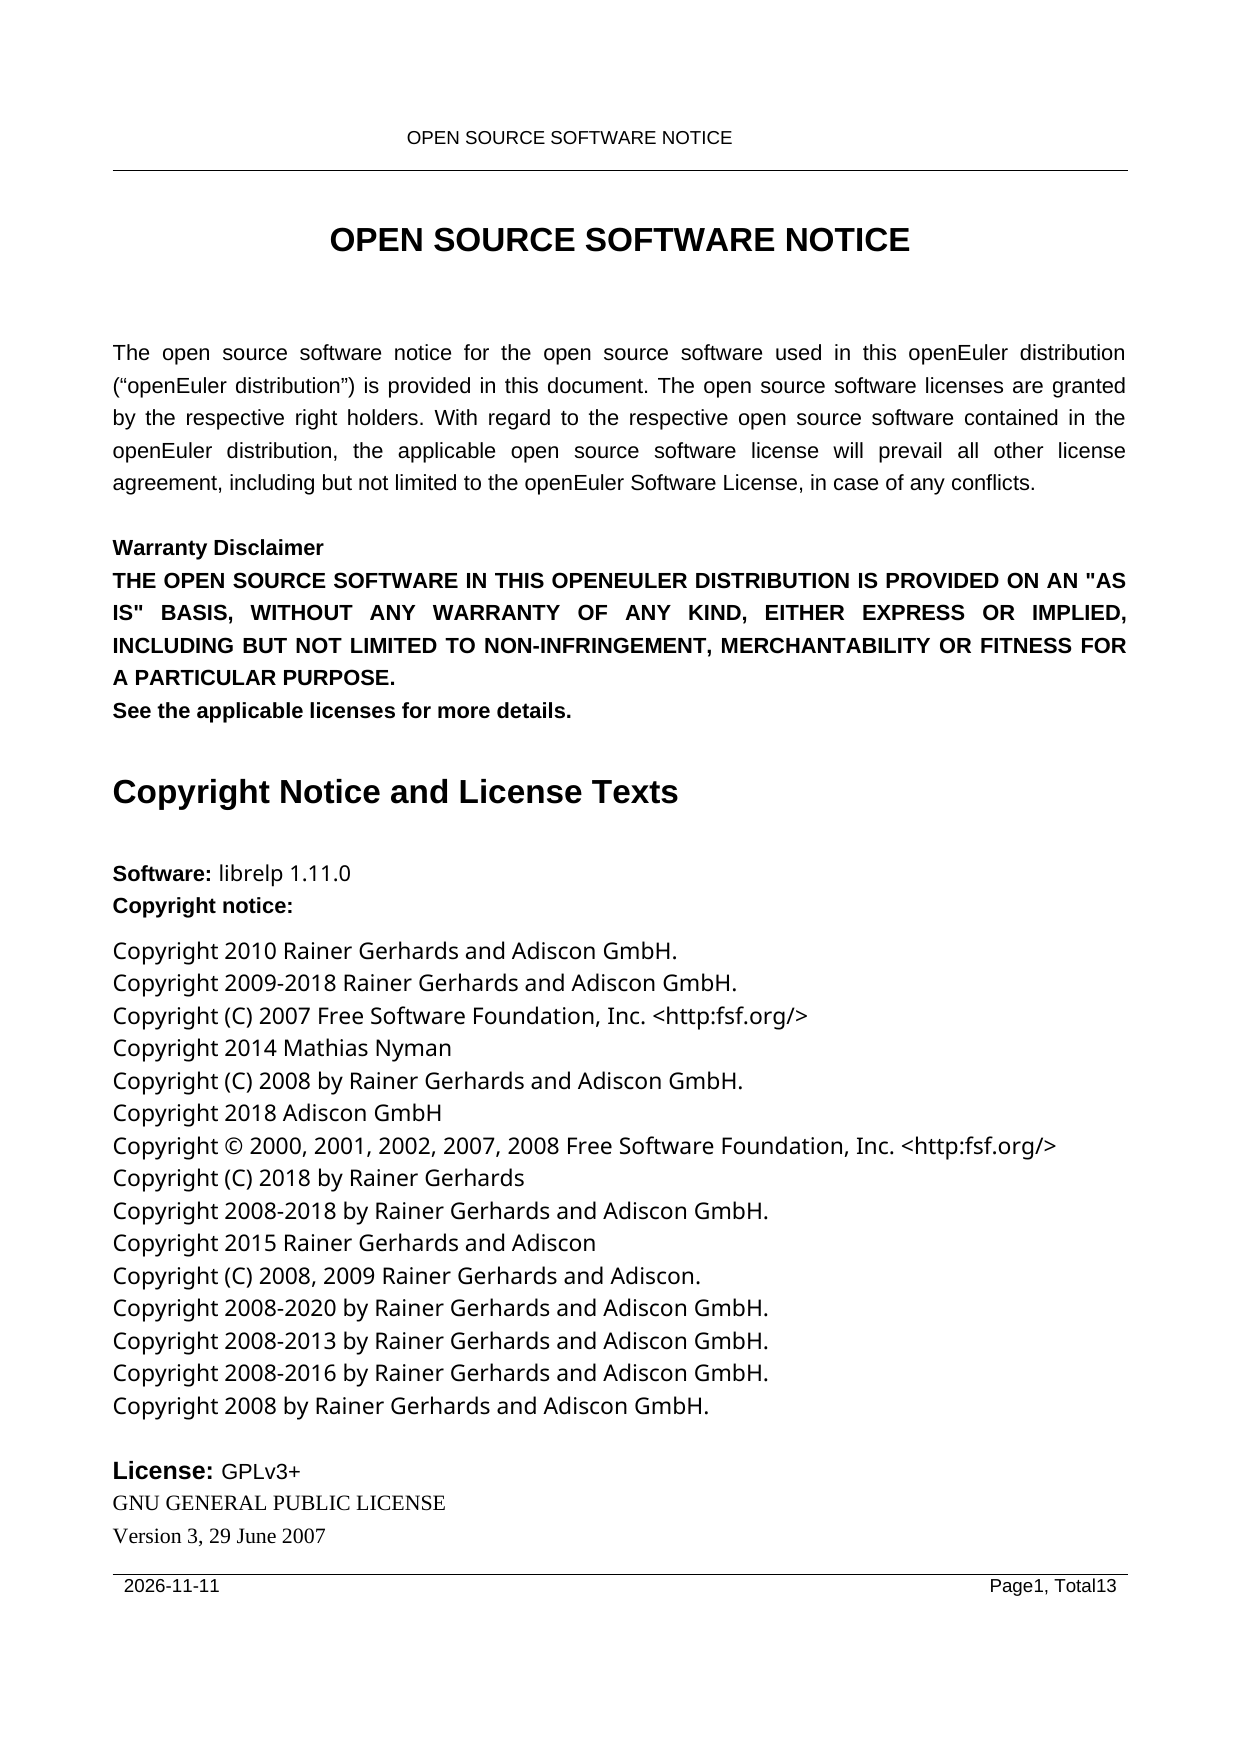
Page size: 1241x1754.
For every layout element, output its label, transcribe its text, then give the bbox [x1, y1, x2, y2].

text THE OPEN SOURCE SOFTWARE IN THIS OPENEULER DISTRIBUTION IS PROVIDED ON AN "AS IS" BASIS, WITHOUT ANY WARRANTY OF ANY KIND, EITHER EXPRESS OR IMPLIED, INCLUDING BUT NOT LIMITED TO NON-INFRINGEMENT, MERCHANTABILITY OR FITNESS FOR A PARTICULAR PURPOSE. See the applicable licenses for more details. [112, 564, 1128, 726]
text Copyright Notice and License Texts [112, 759, 1128, 824]
text Warranty Disclaimer [112, 531, 1128, 564]
text Copyright notice: [112, 889, 1128, 921]
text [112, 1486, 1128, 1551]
text License: GPLv3+ [112, 1454, 1128, 1486]
text The open source software notice for the open source software used in this openEuler distribution (“openEuler distribution”) is provided in this document. The open source software licenses are granted by the respective right holders. With regard to the respective open source software contained in the openEuler distribution, the applicable open source software license will prevail all other license agreement, including but not limited to the openEuler Software License, in case of any conflicts. [112, 336, 1128, 499]
text OPEN SOURCE SOFTWARE NOTICE [112, 206, 1128, 271]
text Copyright 2010 Rainer Gerhards and Adiscon GmbH. Copyright 2009-2018 Rainer Gerhards and Adiscon GmbH. Copyright (C) 2007 Free Software Foundation, Inc. <http:fsf.org/> Copyright 2014 Mathias Nyman Copyright (C) 2008 by Rainer Gerhards and Adiscon GmbH. Copyright 2018 Adiscon GmbH Copyright © 2000, 2001, 2002, 2007, 2008 Free Software Foundation, Inc. <http:fsf.org/> Copyright (C) 2018 by Rainer Gerhards Copyright 2008-2018 by Rainer Gerhards and Adiscon GmbH. Copyright 2015 Rainer Gerhards and Adiscon Copyright (C) 2008, 2009 Rainer Gerhards and Adiscon. Copyright 2008-2020 by Rainer Gerhards and Adiscon GmbH. Copyright 2008-2013 by Rainer Gerhards and Adiscon GmbH. Copyright 2008-2016 by Rainer Gerhards and Adiscon GmbH. Copyright 2008 by Rainer Gerhards and Adiscon GmbH. [112, 934, 1128, 1454]
title Software: librelp 1.11.0 [112, 856, 1128, 889]
